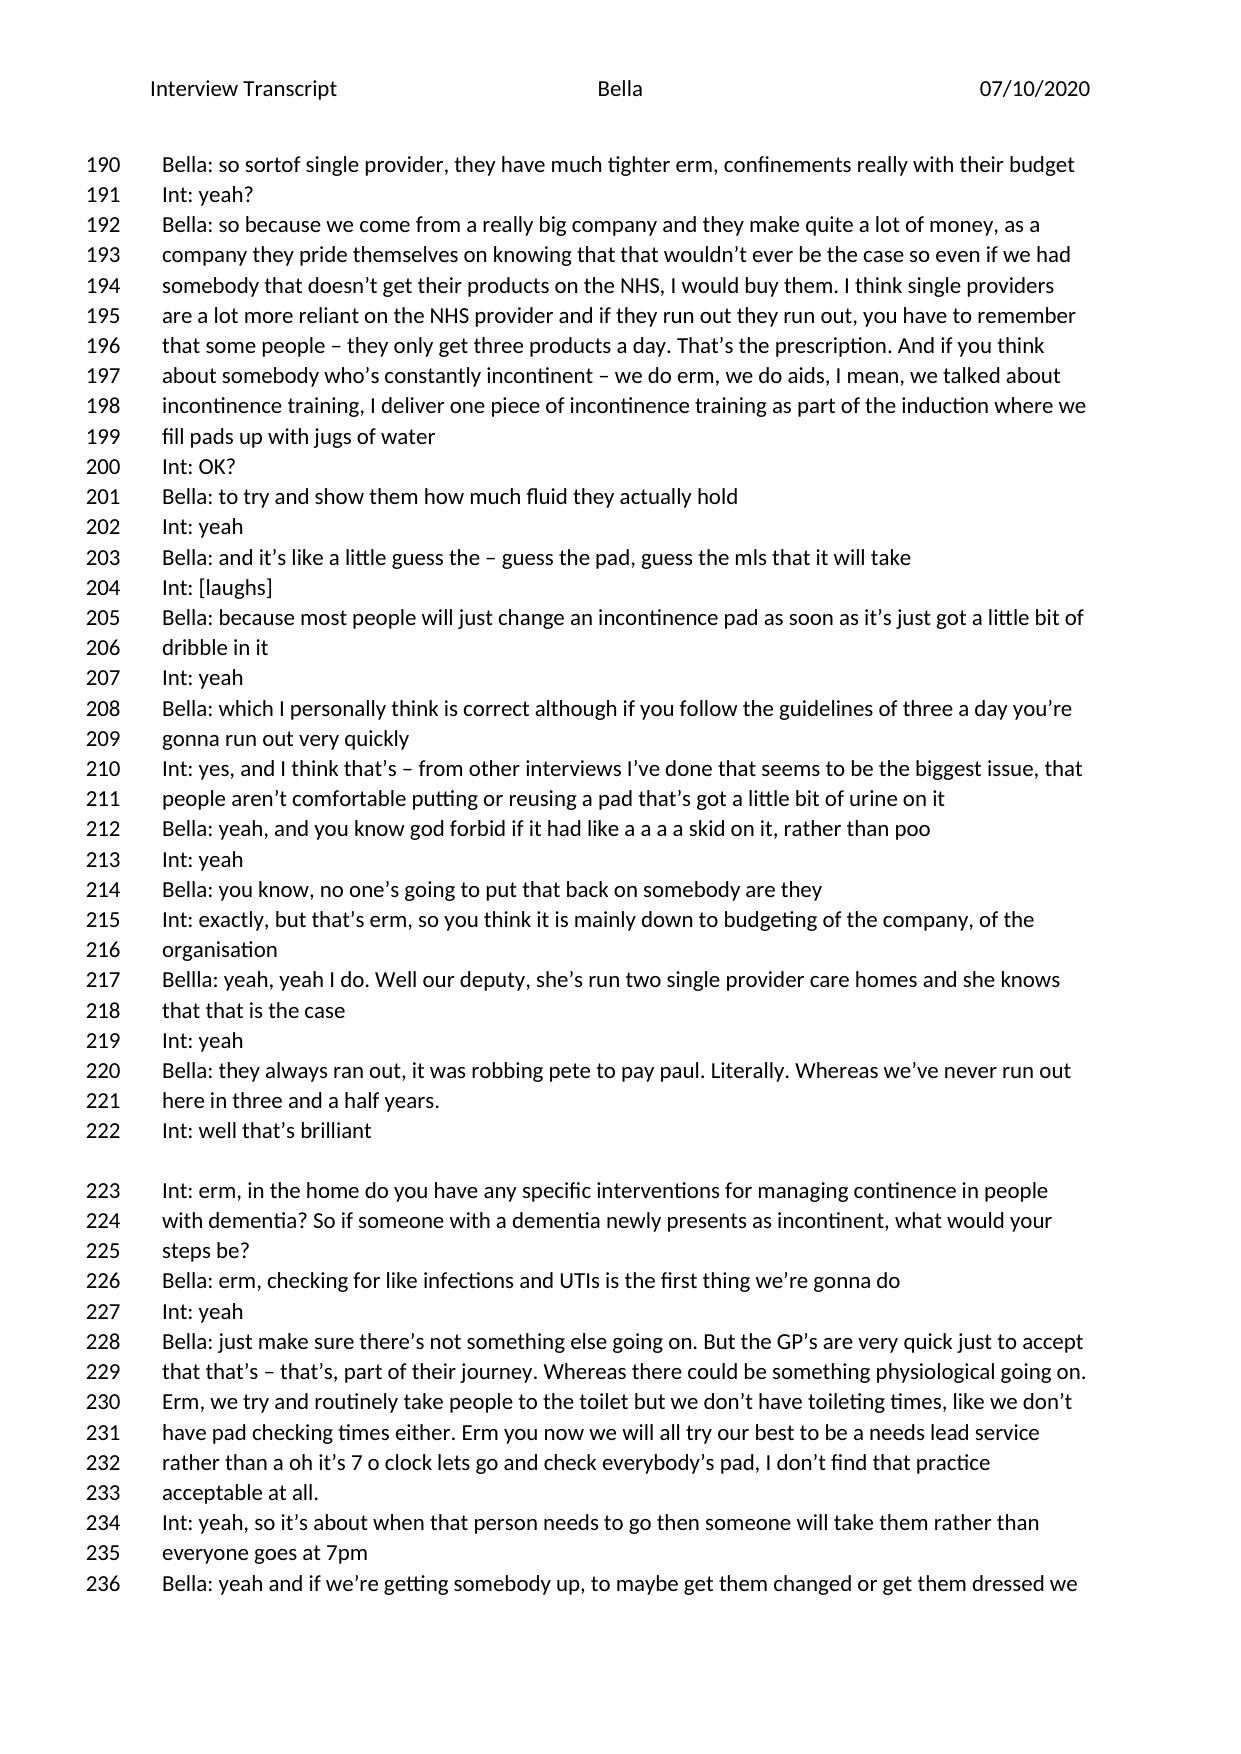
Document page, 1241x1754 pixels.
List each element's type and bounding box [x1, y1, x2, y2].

text [162, 1176, 1090, 1597]
text [162, 150, 1090, 1145]
